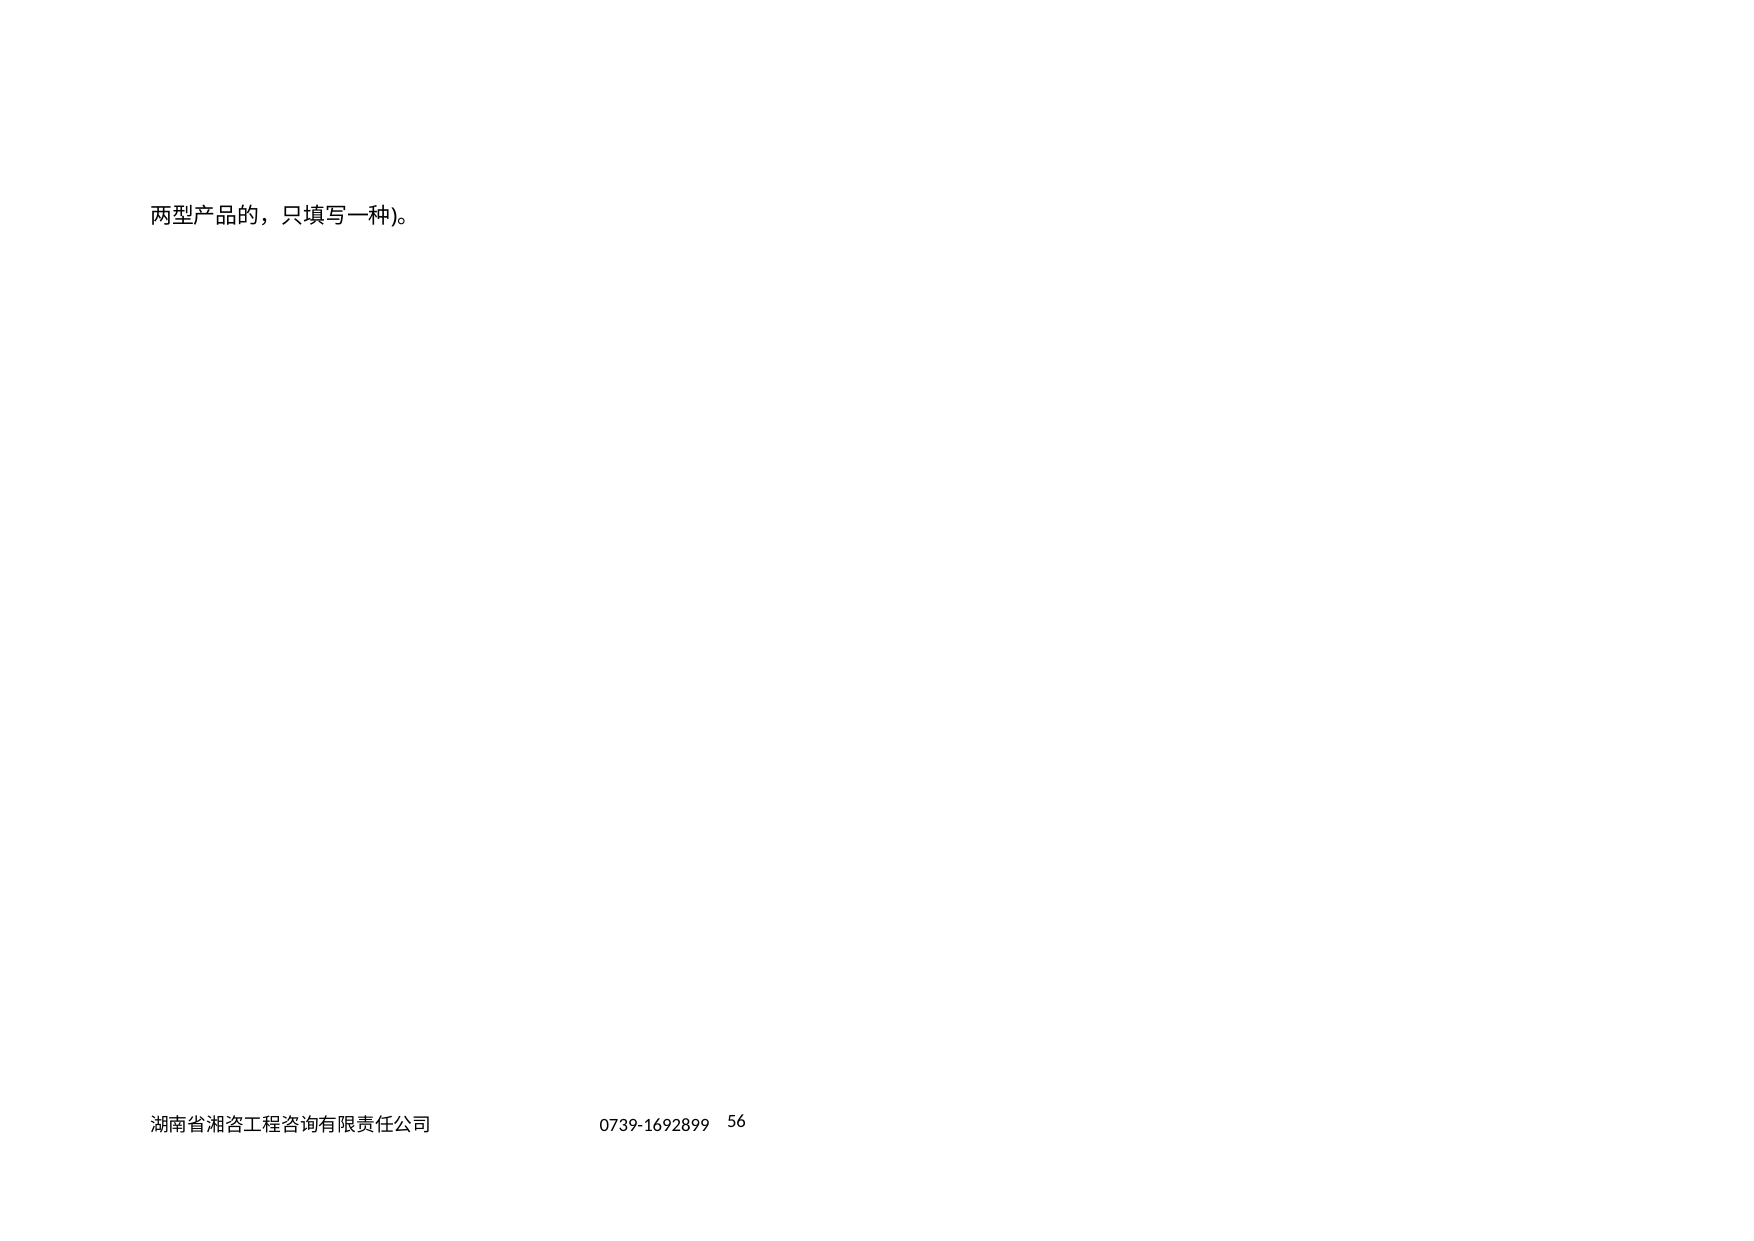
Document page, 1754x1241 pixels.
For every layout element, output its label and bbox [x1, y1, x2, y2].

text [150, 198, 1604, 229]
